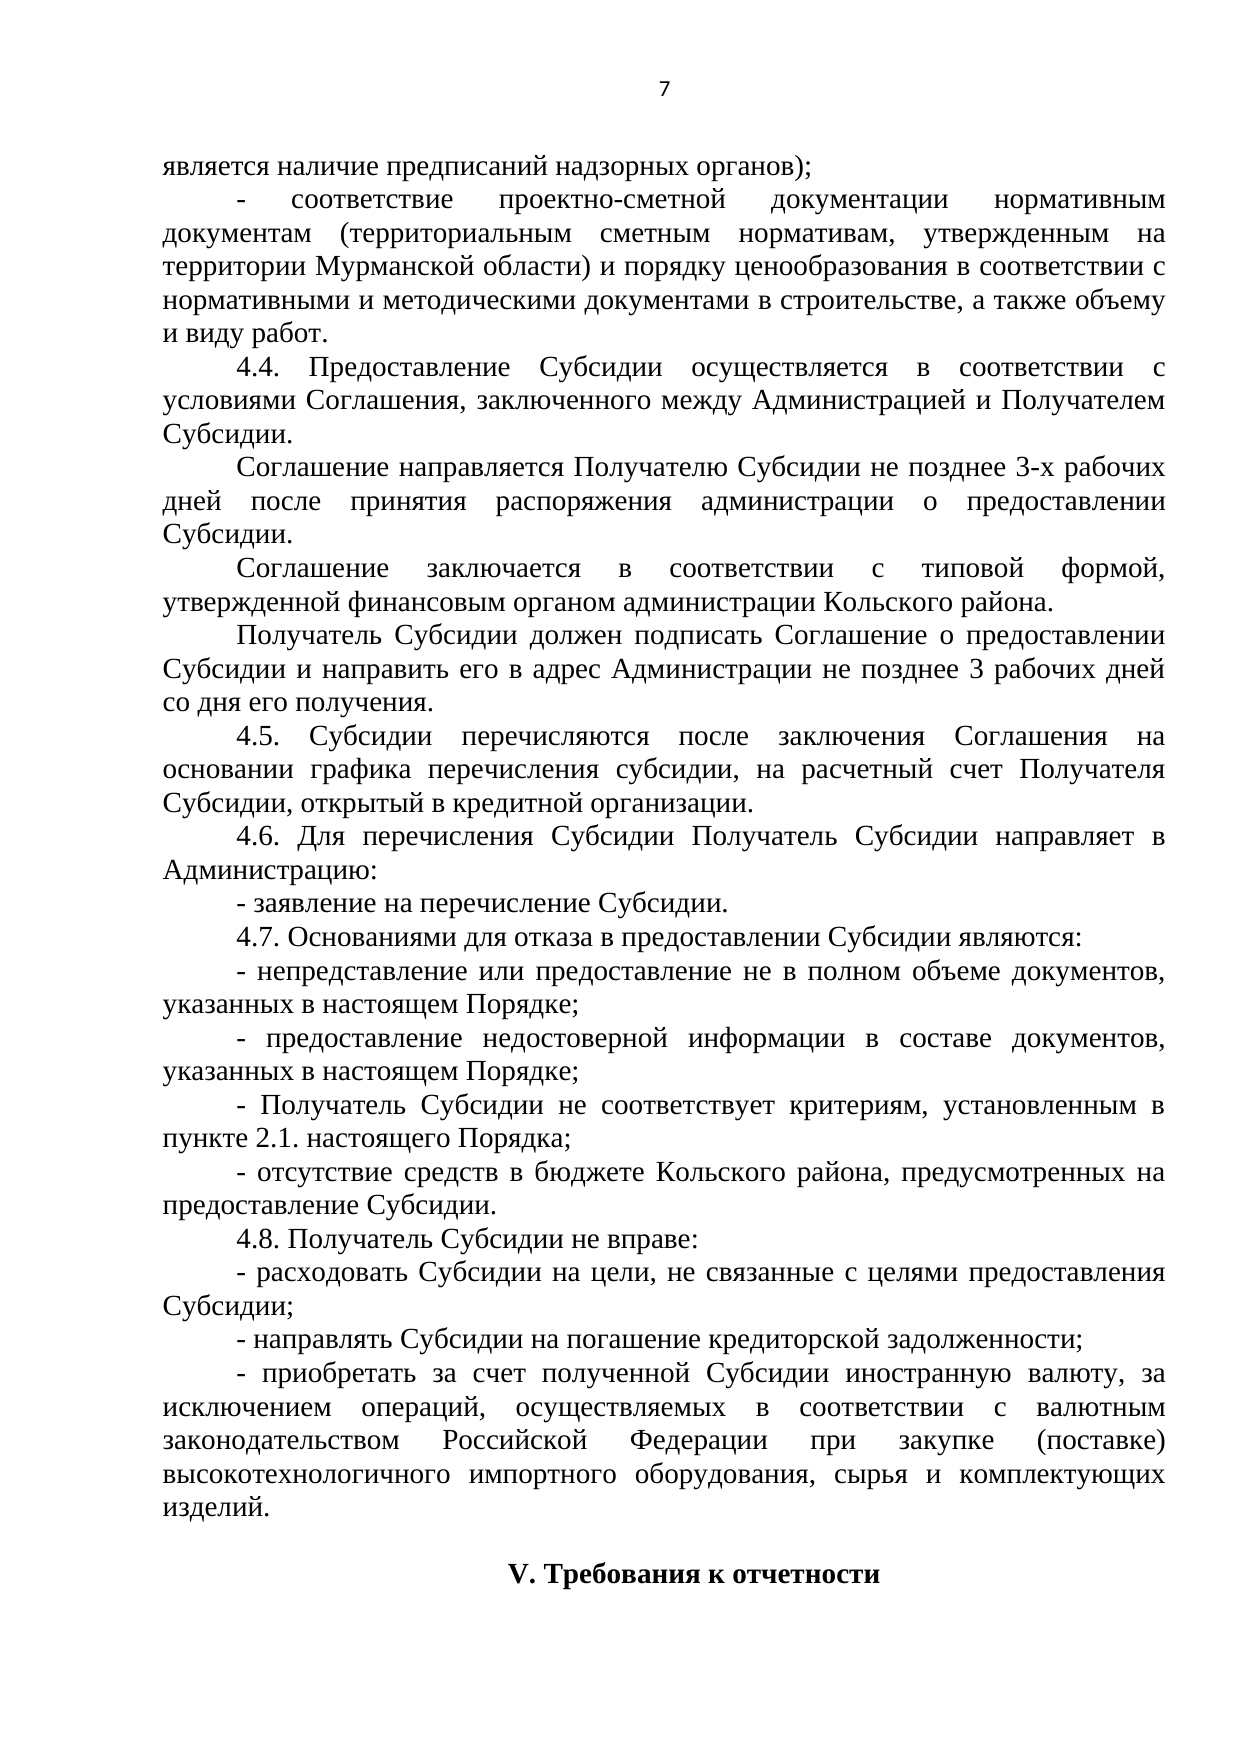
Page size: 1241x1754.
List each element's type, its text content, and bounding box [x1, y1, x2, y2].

text V. Требования к отчетности [162, 1556, 1166, 1590]
text - направлять Субсидии на погашение кредиторской задолженности; [162, 1322, 1166, 1355]
text - непредставление или предоставление не в полном объеме документов, указанных в настоящем Порядке; [162, 953, 1166, 1020]
text 4.6. Для перечисления Субсидии Получатель Субсидии направляет в Администрацию: [162, 818, 1166, 886]
text Соглашение заключается в соответствии с типовой формой, утвержденной финансовым органом администрации Кольского района. [162, 550, 1166, 617]
text 4.7. Основаниями для отказа в предоставлении Субсидии являются: [162, 919, 1166, 953]
text - соответствие проектно-сметной документации нормативным документам (территориальным сметным нормативам, утвержденным на территории Мурманской области) и порядку ценообразования в соответствии с нормативными и методическими документами в строительстве, а также объему и виду работ. [162, 181, 1166, 349]
text - предоставление недостоверной информации в составе документов, указанных в настоящем Порядке; [162, 1020, 1166, 1087]
text - отсутствие средств в бюджете Кольского района, предусмотренных на предоставление Субсидии. [162, 1154, 1166, 1221]
text Получатель Субсидии должен подписать Соглашение о предоставлении Субсидии и направить его в адрес Администрации не позднее 3 рабочих дней со дня его получения. [162, 617, 1166, 718]
text 4.4. Предоставление Субсидии осуществляется в соответствии с условиями Соглашения, заключенного между Администрацией и Получателем Субсидии. [162, 349, 1166, 449]
text - расходовать Субсидии на цели, не связанные с целями предоставления Субсидии; [162, 1254, 1166, 1322]
text Соглашение направляется Получателю Субсидии не позднее 3-х рабочих дней после принятия распоряжения администрации о предоставлении Субсидии. [162, 449, 1166, 550]
text 4.5. Субсидии перечисляются после заключения Соглашения на основании графика перечисления субсидии, на расчетный счет Получателя Субсидии, открытый в кредитной организации. [162, 718, 1166, 818]
text - приобретать за счет полученной Субсидии иностранную валюту, за исключением операций, осуществляемых в соответствии с валютным законодательством Российской Федерации при закупке (поставке) высокотехнологичного импортного оборудования, сырья и комплектующих изделий. [162, 1355, 1166, 1523]
text - заявление на перечисление Субсидии. [162, 886, 1166, 919]
text 4.8. Получатель Субсидии не вправе: [162, 1221, 1166, 1254]
text - Получатель Субсидии не соответствует критериям, установленным в пункте 2.1. настоящего Порядка; [162, 1087, 1166, 1154]
text - техническое состояние общедомового имущества (приоритетом является наличие предписаний надзорных органов); [162, 148, 1166, 181]
